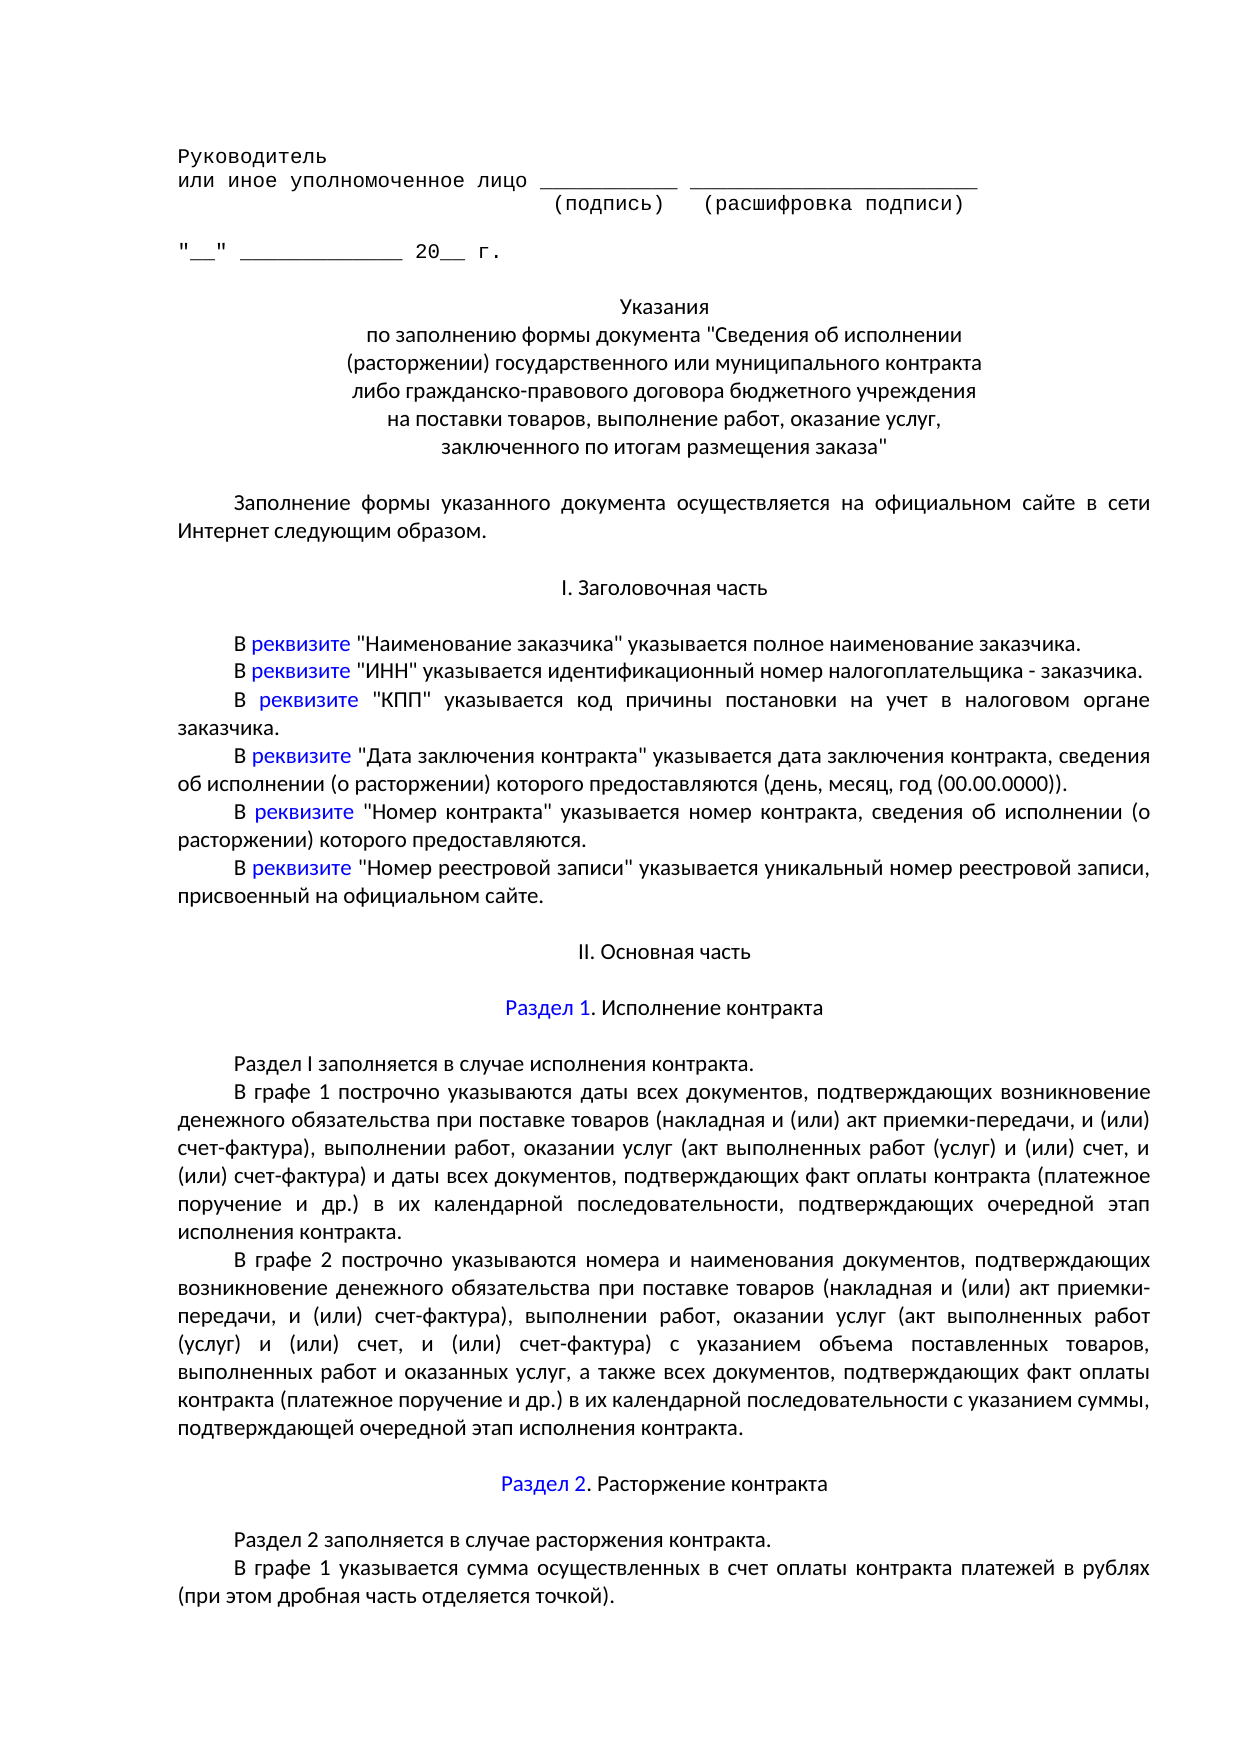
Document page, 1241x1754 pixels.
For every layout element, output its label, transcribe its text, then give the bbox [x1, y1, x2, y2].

text по заполнению формы документа "Сведения об исполнении [177, 320, 1152, 348]
text Раздел 1. Исполнение контракта [177, 993, 1152, 1021]
text или иное уполномоченное лицо ___________ _______________________ [177, 170, 1152, 193]
text В реквизите "Номер реестровой записи" указывается уникальный номер реестровой записи, присвоенный на официальном сайте. [177, 853, 1152, 909]
text Заполнение формы указанного документа осуществляется на официальном сайте в сети Интернет следующим образом. [177, 488, 1152, 544]
text В графе 2 построчно указываются номера и наименования документов, подтверждающих возникновение денежного обязательства при поставке товаров (накладная и (или) акт приемки-передачи, и (или) счет-фактура), выполнении работ, оказании услуг (акт выполненных работ (услуг) и (или) счет, и (или) счет-фактура) с указанием объема поставленных товаров, выполненных работ и оказанных услуг, а также всех документов, подтверждающих факт оплаты контракта (платежное поручение и др.) в их календарной последовательности с указанием суммы, подтверждающей очередной этап исполнения контракта. [177, 1245, 1152, 1441]
text Указания [177, 292, 1152, 320]
text В реквизите "Дата заключения контракта" указывается дата заключения контракта, сведения об исполнении (о расторжении) которого предоставляются (день, месяц, год (00.00.0000)). [177, 741, 1152, 797]
text В реквизите "ИНН" указывается идентификационный номер налогоплательщика - заказчика. [177, 657, 1152, 685]
text В графе 1 указывается сумма осуществленных в счет оплаты контракта платежей в рублях (при этом дробная часть отделяется точкой). [177, 1553, 1152, 1609]
text В реквизите "Наименование заказчика" указывается полное наименование заказчика. [177, 629, 1152, 657]
text заключенного по итогам размещения заказа" [177, 432, 1152, 461]
text В графе 1 построчно указываются даты всех документов, подтверждающих возникновение денежного обязательства при поставке товаров (накладная и (или) акт приемки-передачи, и (или) счет-фактура), выполнении работ, оказании услуг (акт выполненных работ (услуг) и (или) счет, и (или) счет-фактура) и даты всех документов, подтверждающих факт оплаты контракта (платежное поручение и др.) в их календарной последовательности, подтверждающих очередной этап исполнения контракта. [177, 1077, 1152, 1245]
text I. Заголовочная часть [177, 573, 1152, 601]
text "__" _____________ 20__ г. [177, 241, 1152, 264]
text Руководитель [177, 146, 1152, 170]
text В реквизите "КПП" указывается код причины постановки на учет в налоговом органе заказчика. [177, 685, 1152, 741]
text II. Основная часть [177, 937, 1152, 965]
text Раздел 2. Расторжение контракта [177, 1469, 1152, 1497]
text либо гражданско-правового договора бюджетного учреждения [177, 376, 1152, 404]
text В реквизите "Номер контракта" указывается номер контракта, сведения об исполнении (о расторжении) которого предоставляются. [177, 797, 1152, 853]
text на поставки товаров, выполнение работ, оказание услуг, [177, 404, 1152, 432]
text (расторжении) государственного или муниципального контракта [177, 348, 1152, 376]
text Раздел 2 заполняется в случае расторжения контракта. [177, 1525, 1152, 1553]
text (подпись) (расшифровка подписи) [177, 193, 1152, 217]
text Раздел I заполняется в случае исполнения контракта. [177, 1049, 1152, 1077]
